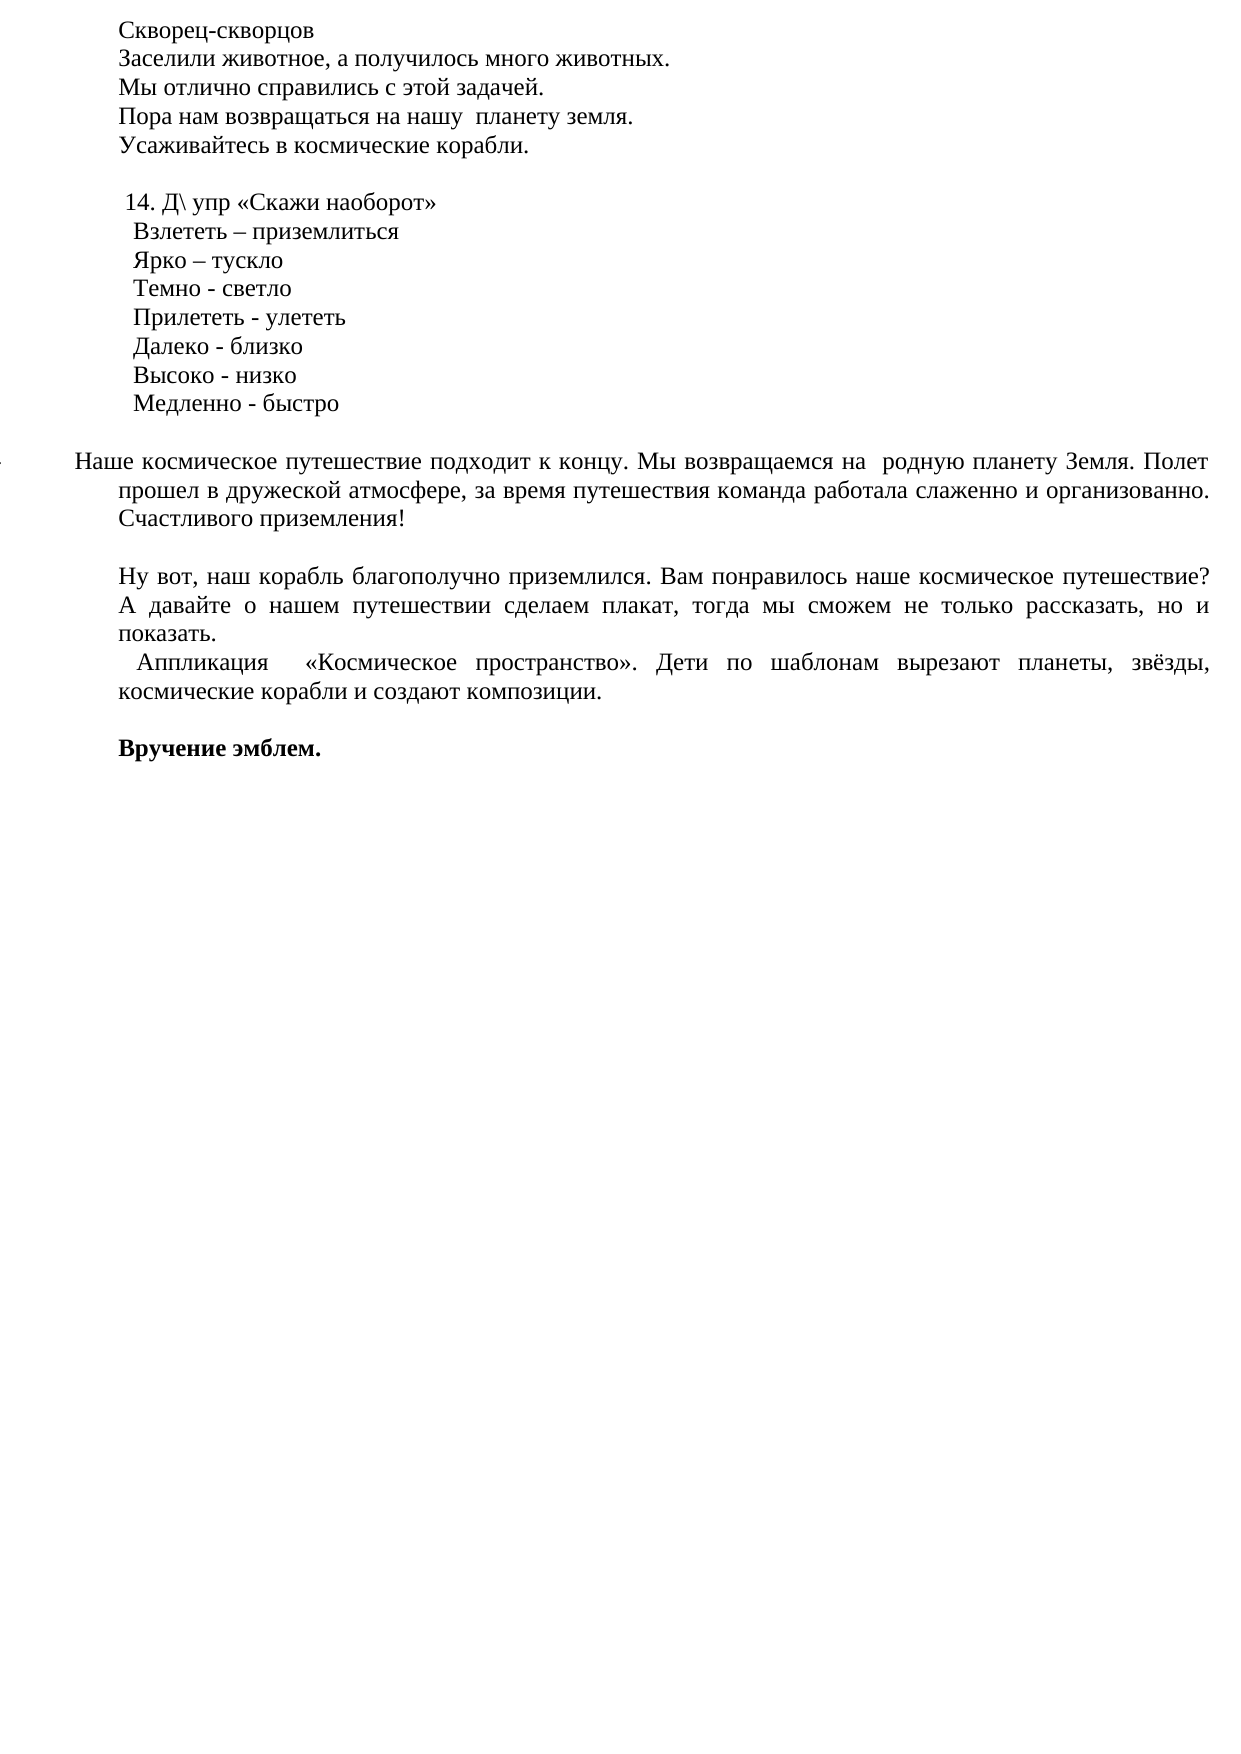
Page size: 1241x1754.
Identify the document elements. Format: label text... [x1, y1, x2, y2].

text Мы отлично справились с этой задачей. [118, 72, 1211, 101]
text Усаживайтесь в космические корабли. [118, 130, 1211, 158]
text Взлететь – приземлиться [118, 216, 1211, 245]
text Прилететь - улететь [118, 302, 1211, 331]
text Аппликация «Космическое пространство». Дети по шаблонам вырезают планеты, звёзды, космические корабли и создают композиции. [118, 647, 1211, 705]
text Медленно - быстро [118, 388, 1211, 417]
text Далеко - близко [118, 331, 1211, 360]
text Пора нам возвращаться на нашу планету земля. [118, 101, 1211, 130]
text Высоко - низко [118, 360, 1211, 388]
text Скворец-скворцов [118, 15, 1211, 43]
text Заселили животное, а получилось много животных. [118, 43, 1211, 72]
text Ярко – тускло [118, 245, 1211, 273]
text Вручение эмблем. [118, 733, 1211, 762]
text Ну вот, наш корабль благополучно приземлился. Вам понравилось наше космическое путешествие? А давайте о нашем путешествии сделаем плакат, тогда мы сможем не только рассказать, но и показать. [118, 561, 1211, 647]
text - Наше космическое путешествие подходит к концу. Мы возвращаемся на родную планету Земля. Полет прошел в дружеской атмосфере, за время путешествия команда работала слаженно и организованно. Счастливого приземления! [0, 446, 1211, 532]
text Темно - светло [118, 273, 1211, 302]
text 14. Д\ упр «Скажи наоборот» [118, 187, 1211, 216]
